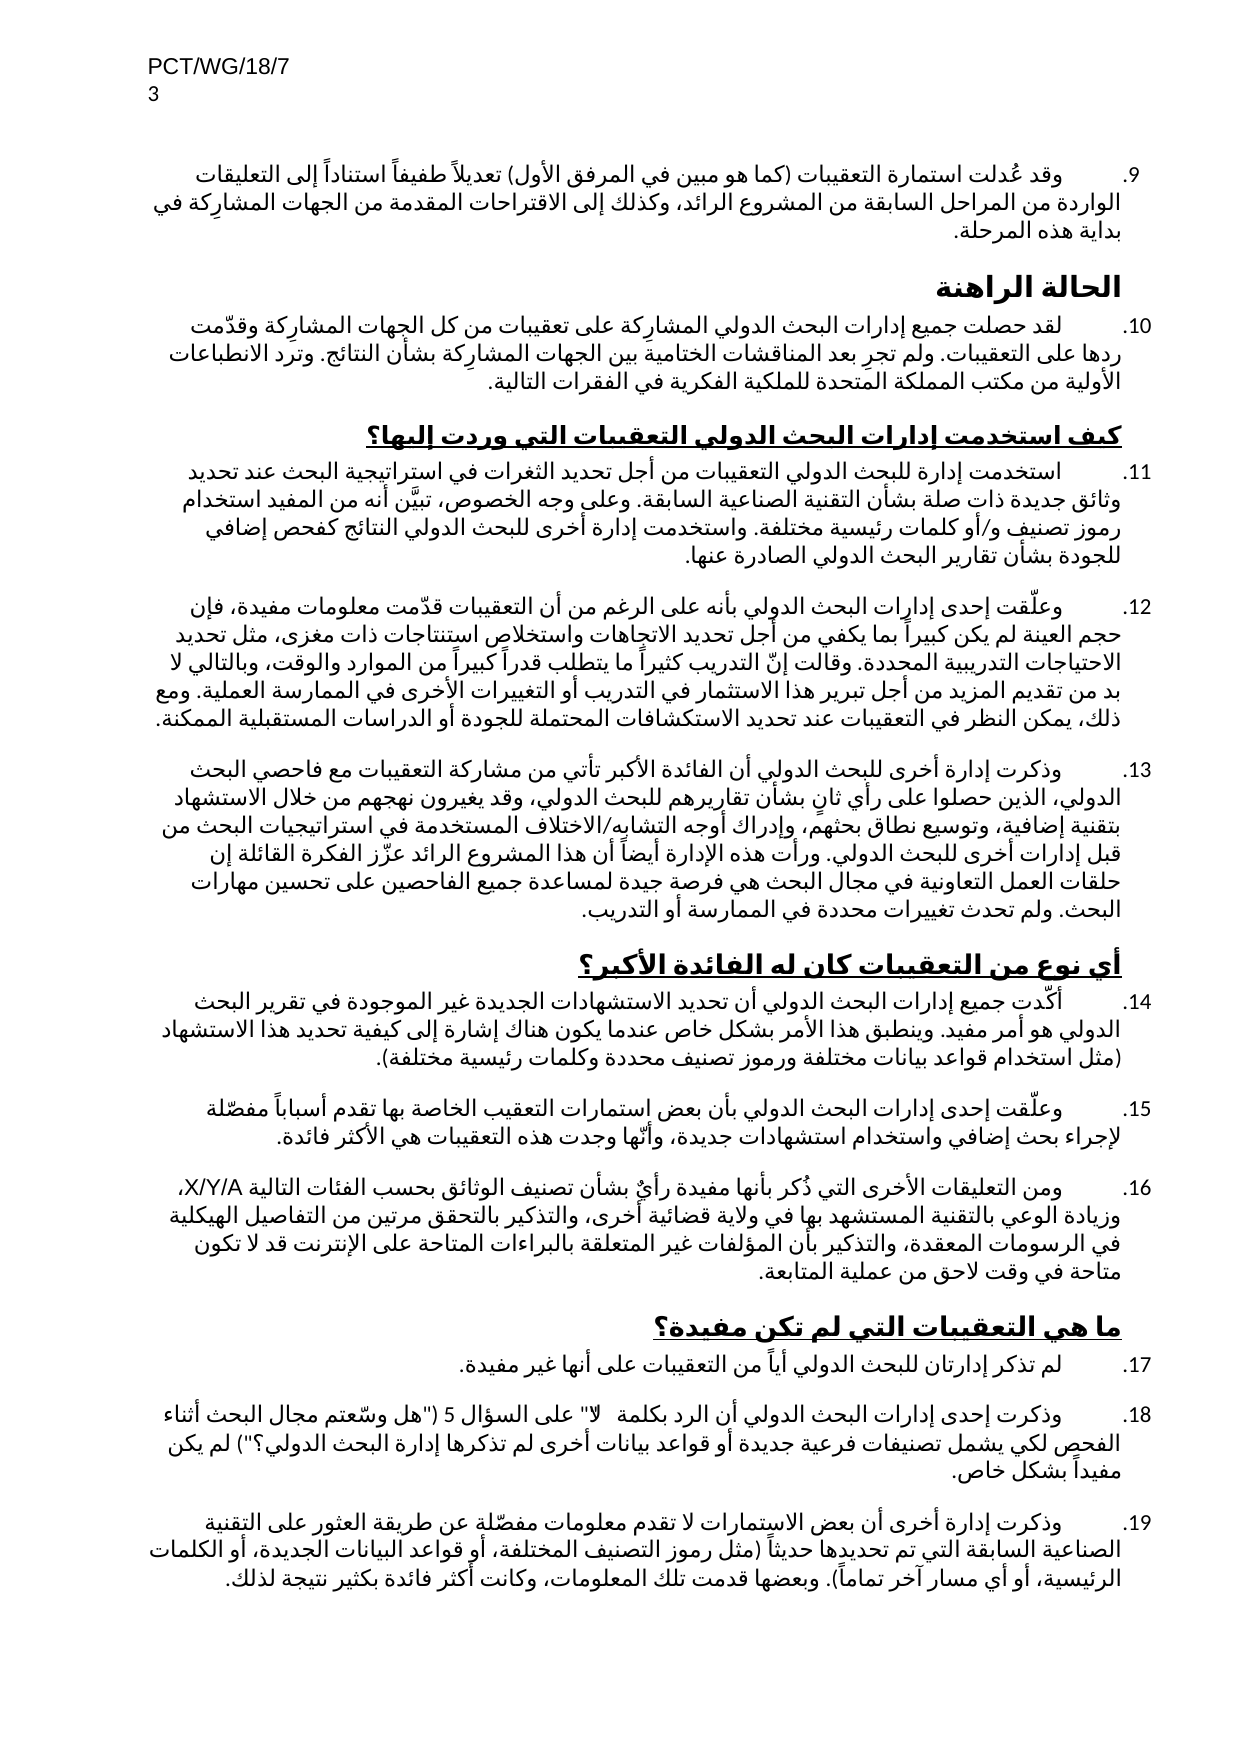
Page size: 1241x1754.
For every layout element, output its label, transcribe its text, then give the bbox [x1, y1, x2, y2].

text كيف استخدمت إدارات البحث الدولي التعقيبات التي وردت إليها؟ [148, 420, 1122, 451]
subtitle ما هي التعقيبات التي لم تكن مفيدة؟ [148, 1310, 1122, 1343]
text لم تذكر إدارتان للبحث الدولي أياً من التعقيبات على أنها غير مفيدة. [148, 1350, 1122, 1378]
text وذكرت إدارة أخرى أن بعض الاستمارات لا تقدم معلومات مفصّلة عن طريقة العثور على التقنية الصناعية السابقة التي تم تحديدها حديثاً (مثل رموز التصنيف المختلفة، أو قواعد البيانات الجديدة، أو الكلمات الرئيسية، أو أي مسار آخر تماماً). وبعضها قدمت تلك المعلومات، وكانت أكثر فائدة بكثير نتيجة لذلك. [148, 1508, 1122, 1592]
text وعلّقت إحدى إدارات البحث الدولي بأنه على الرغم من أن التعقيبات قدّمت معلومات مفيدة، فإن حجم العينة لم يكن كبيراً بما يكفي من أجل تحديد الاتجاهات واستخلاص استنتاجات ذات مغزى، مثل تحديد الاحتياجات التدريبية المحددة. وقالت إنّ التدريب كثيراً ما يتطلب قدراً كبيراً من الموارد والوقت، وبالتالي لا بد من تقديم المزيد من أجل تبرير هذا الاستثمار في التدريب أو التغييرات الأخرى في الممارسة العملية. ومع ذلك، يمكن النظر في التعقيبات عند تحديد الاستكشافات المحتملة للجودة أو الدراسات المستقبلية الممكنة. [148, 592, 1122, 732]
subtitle الحالة الراهنة [148, 269, 1122, 305]
subtitle أي نوع من التعقيبات كان له الفائدة الأكبر؟ [148, 948, 1122, 981]
text وذكرت إدارة أخرى للبحث الدولي أن الفائدة الأكبر تأتي من مشاركة التعقيبات مع فاحصي البحث الدولي، الذين حصلوا على رأي ثانٍ بشأن تقاريرهم للبحث الدولي، وقد يغيرون نهجهم من خلال الاستشهاد بتقنية إضافية، وتوسيع نطاق بحثهم، وإدراك أوجه التشابه/الاختلاف المستخدمة في استراتيجيات البحث من قبل إدارات أخرى للبحث الدولي. ورأت هذه الإدارة أيضاً أن هذا المشروع الرائد عزّز الفكرة القائلة إن حلقات العمل التعاونية في مجال البحث هي فرصة جيدة لمساعدة جميع الفاحصين على تحسين مهارات البحث. ولم تحدث تغييرات محددة في الممارسة أو التدريب. [148, 755, 1122, 923]
text وقد عُدلت استمارة التعقيبات (كما هو مبين في المرفق الأول) تعديلاً طفيفاً استناداً إلى التعليقات الواردة من المراحل السابقة من المشروع الرائد، وكذلك إلى الاقتراحات المقدمة من الجهات المشارِكة في بداية هذه المرحلة. [148, 160, 1122, 244]
text أكّدت جميع إدارات البحث الدولي أن تحديد الاستشهادات الجديدة غير الموجودة في تقرير البحث الدولي هو أمر مفيد. وينطبق هذا الأمر بشكل خاص عندما يكون هناك إشارة إلى كيفية تحديد هذا الاستشهاد (مثل استخدام قواعد بيانات مختلفة ورموز تصنيف محددة وكلمات رئيسية مختلفة). [148, 987, 1122, 1071]
text وذكرت إحدى إدارات البحث الدولي أن الرد بكلمة "لا" على السؤال 5 ("هل وسّعتم مجال البحث أثناء الفحص لكي يشمل تصنيفات فرعية جديدة أو قواعد بيانات أخرى لم تذكرها إدارة البحث الدولي؟") لم يكن مفيداً بشكل خاص. [148, 1401, 1122, 1485]
text ومن التعليقات الأخرى التي ذُكر بأنها مفيدة رأيٌ بشأن تصنيف الوثائق بحسب الفئات التالية X/Y/A، وزيادة الوعي بالتقنية المستشهد بها في ولاية قضائية أخرى، والتذكير بالتحقق مرتين من التفاصيل الهيكلية في الرسومات المعقدة، والتذكير بأن المؤلفات غير المتعلقة بالبراءات المتاحة على الإنترنت قد لا تكون متاحة في وقت لاحق من عملية المتابعة. [148, 1173, 1122, 1285]
text استخدمت إدارة للبحث الدولي التعقيبات من أجل تحديد الثغرات في استراتيجية البحث عند تحديد وثائق جديدة ذات صلة بشأن التقنية الصناعية السابقة. وعلى وجه الخصوص، تبيَّن أنه من المفيد استخدام رموز تصنيف و/أو كلمات رئيسية مختلفة. واستخدمت إدارة أخرى للبحث الدولي النتائج كفحص إضافي للجودة بشأن تقارير البحث الدولي الصادرة عنها. [148, 457, 1122, 569]
text لقد حصلت جميع إدارات البحث الدولي المشارِكة على تعقيبات من كل الجهات المشارِكة وقدّمت ردها على التعقيبات. ولم تجرِ بعد المناقشات الختامية بين الجهات المشارِكة بشأن النتائج. وترد الانطباعات الأولية من مكتب المملكة المتحدة للملكية الفكرية في الفقرات التالية. [148, 311, 1122, 395]
text وعلّقت إحدى إدارات البحث الدولي بأن بعض استمارات التعقيب الخاصة بها تقدم أسباباً مفصّلة لإجراء بحث إضافي واستخدام استشهادات جديدة، وأنّها وجدت هذه التعقيبات هي الأكثر فائدة. [148, 1094, 1122, 1150]
